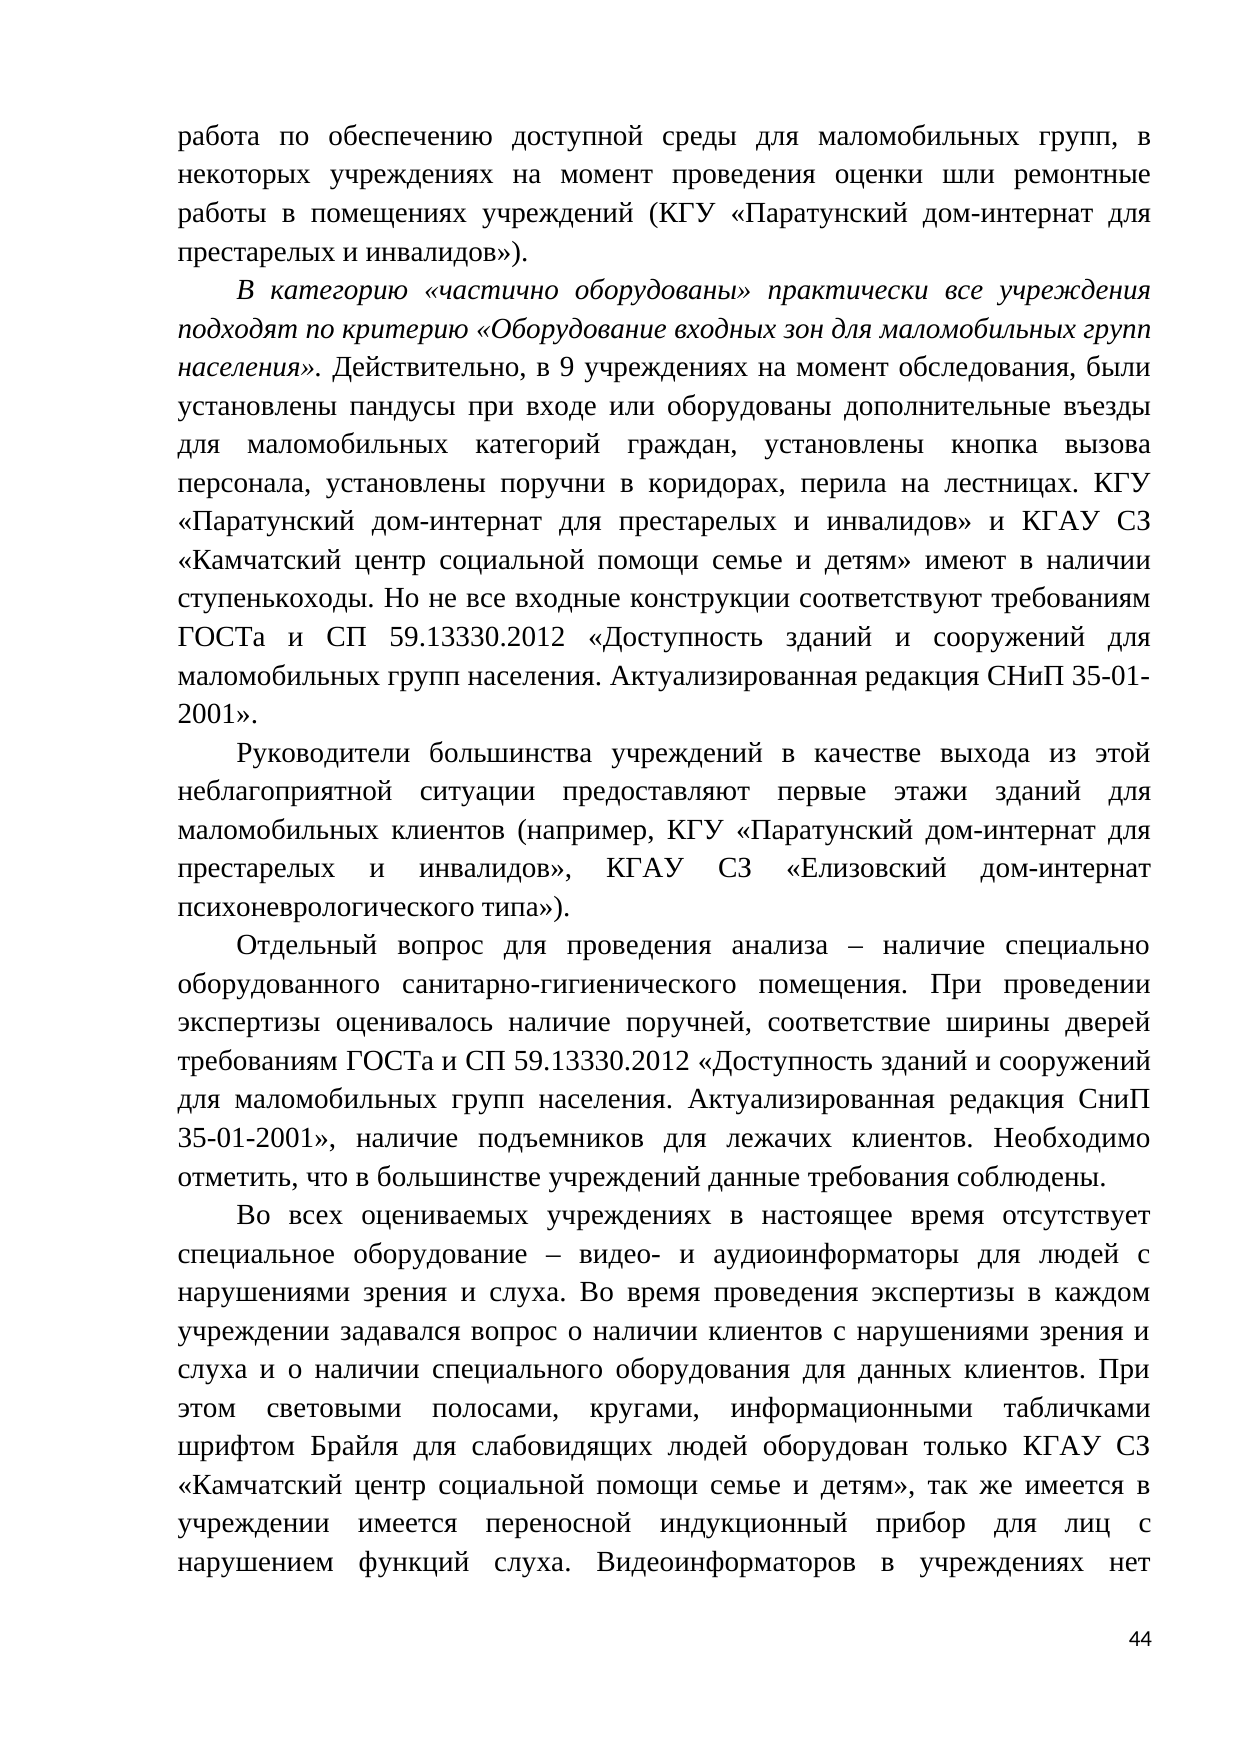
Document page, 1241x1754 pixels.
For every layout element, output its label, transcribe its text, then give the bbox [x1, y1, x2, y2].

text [177, 118, 1152, 267]
text Руководители большинства учреждений в качестве выхода из этой неблагоприятной ситуации предоставляют первые этажи зданий для маломобильных клиентов (например, КГУ «Паратунский дом-интернат для престарелых и инвалидов», КГАУ СЗ «Елизовский дом-интернат психоневрологического типа»). [177, 735, 1152, 922]
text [177, 1197, 1152, 1578]
text В категорию «частично оборудованы» практически все учреждения подходят по критерию «Оборудование входных зон для маломобильных групп населения». Действительно, в 9 учреждениях на момент обследования, были установлены пандусы при входе или оборудованы дополнительные въезды для маломобильных категорий граждан, установлены кнопка вызова персонала, установлены поручни в коридорах, перила на лестницах. КГУ «Паратунский дом-интернат для престарелых и инвалидов» и КГАУ СЗ «Камчатский центр социальной помощи семье и детям» имеют в наличии ступенькоходы. Но не все входные конструкции соответствуют требованиям ГОСТа и СП 59.13330.2012 «Доступность зданий и сооружений для маломобильных групп населения. Актуализированная редакция СНиП 35-01-2001». [177, 272, 1152, 730]
text Отдельный вопрос для проведения анализа – наличие специально оборудованного санитарно-гигиенического помещения. При проведении экспертизы оценивалось наличие поручней, соответствие ширины дверей требованиям ГОСТа и СП 59.13330.2012 «Доступность зданий и сооружений для маломобильных групп населения. Актуализированная редакция СниП 35-01-2001», наличие подъемников для лежачих клиентов. Необходимо отметить, что в большинстве учреждений данные требования соблюдены. [177, 927, 1152, 1192]
